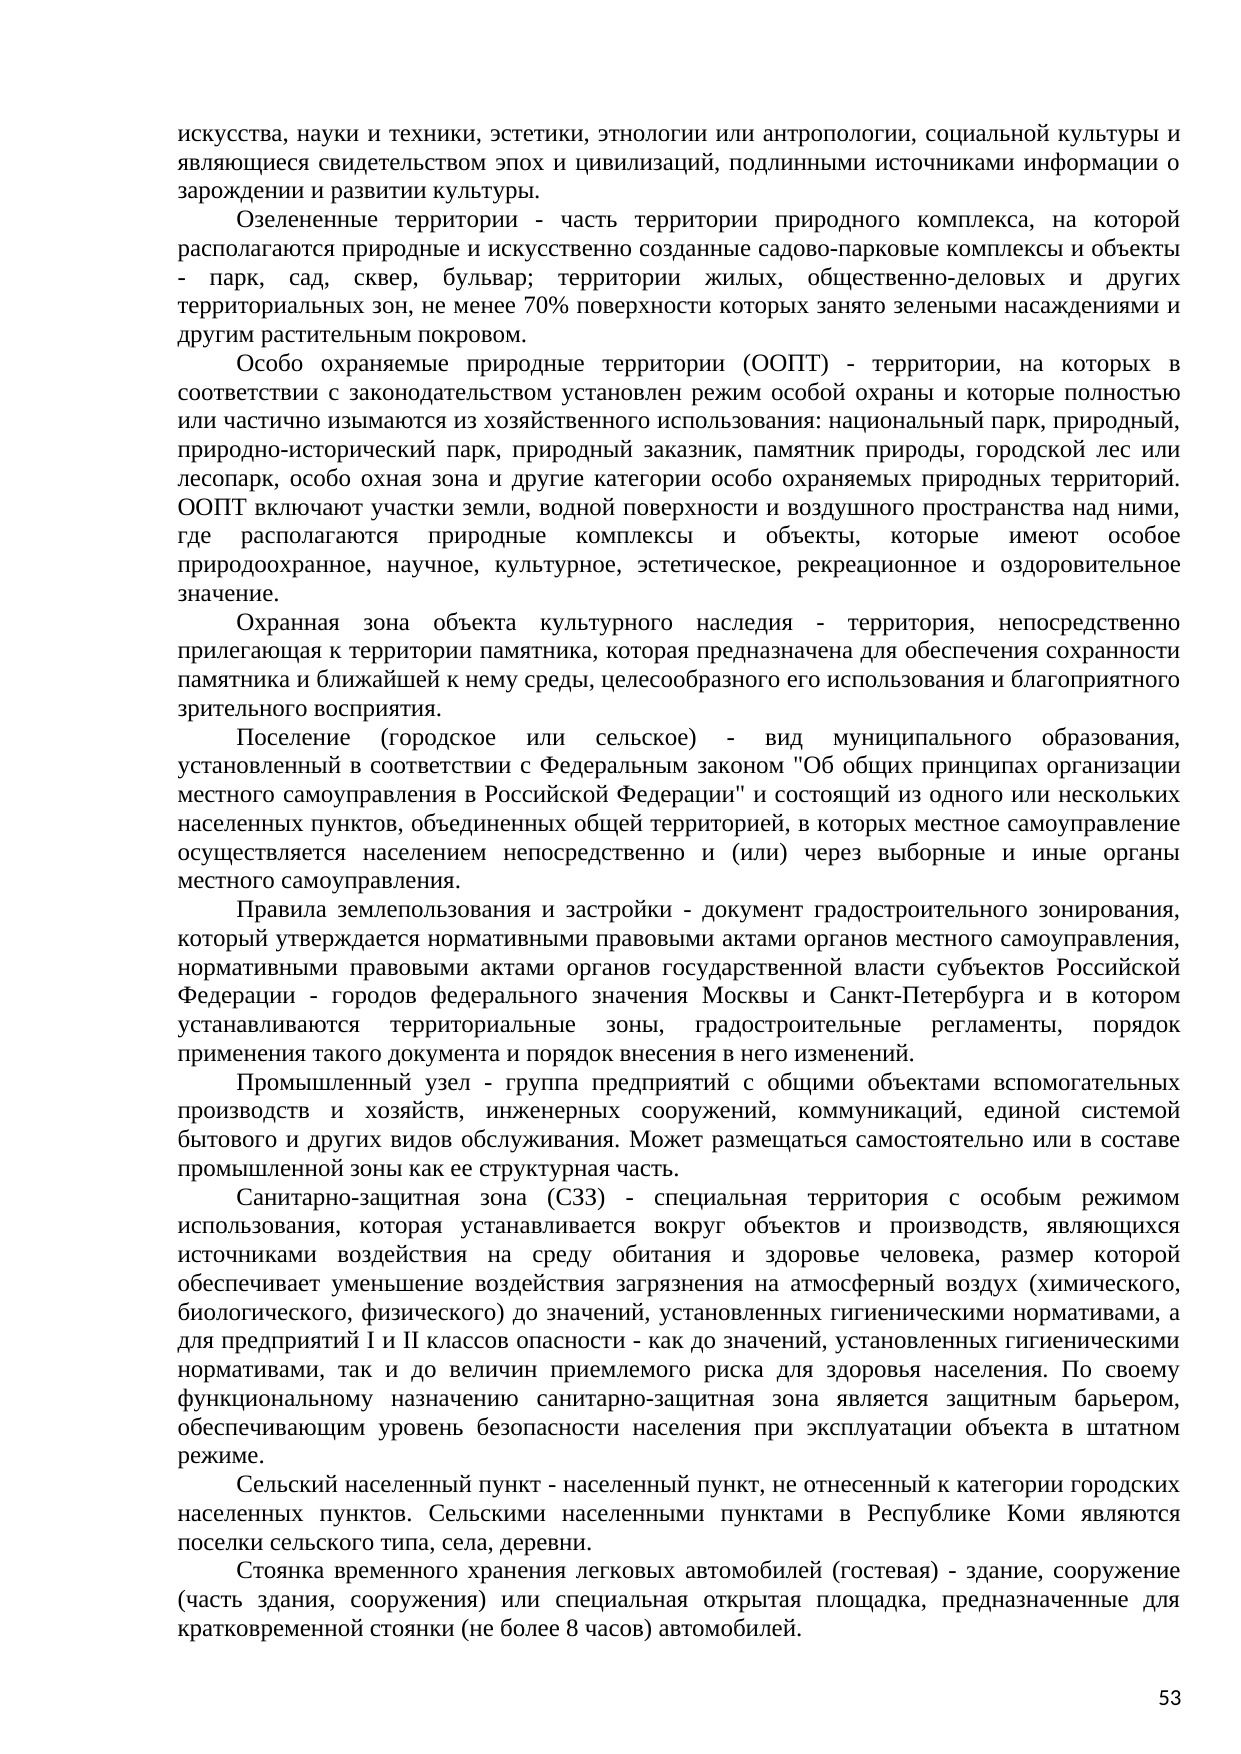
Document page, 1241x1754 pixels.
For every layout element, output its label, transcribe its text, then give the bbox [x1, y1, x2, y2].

text Особо охраняемые природные территории (ООПТ) - территории, на которых в соответствии с законодательством установлен режим особой охраны и которые полностью или частично изымаются из хозяйственного использования: национальный парк, природный, природно-исторический парк, природный заказник, памятник природы, городской лес или лесопарк, особо охная зона и другие категории особо охраняемых природных территорий. ООПТ включают участки земли, водной поверхности и воздушного пространства над ними, где располагаются природные комплексы и объекты, которые имеют особое природоохранное, научное, культурное, эстетическое, рекреационное и оздоровительное значение. [177, 348, 1181, 607]
text Стоянка временного хранения легковых автомобилей (гостевая) - здание, сооружение (часть здания, сооружения) или специальная открытая площадка, предназначенные для кратковременной стоянки (не более 8 часов) автомобилей. [177, 1556, 1181, 1642]
text Санитарно-защитная зона (СЗЗ) - специальная территория с особым режимом использования, которая устанавливается вокруг объектов и производств, являющихся источниками воздействия на среду обитания и здоровье человека, размер которой обеспечивает уменьшение воздействия загрязнения на атмосферный воздух (химического, биологического, физического) до значений, установленных гигиеническими нормативами, а для предприятий I и II классов опасности - как до значений, установленных гигиеническими нормативами, так и до величин приемлемого риска для здоровья населения. По своему функциональному назначению санитарно-защитная зона является защитным барьером, обеспечивающим уровень безопасности населения при эксплуатации объекта в штатном режиме. [177, 1182, 1181, 1469]
text Озелененные территории - часть территории природного комплекса, на которой располагаются природные и искусственно созданные садово-парковые комплексы и объекты - парк, сад, сквер, бульвар; территории жилых, общественно-деловых и других территориальных зон, не менее 70% поверхности которых занято зелеными насаждениями и другим растительным покровом. [177, 204, 1181, 348]
text Охранная зона объекта культурного наследия - территория, непосредственно прилегающая к территории памятника, которая предназначена для обеспечения сохранности памятника и ближайшей к нему среды, целесообразного его использования и благоприятного зрительного восприятия. [177, 607, 1181, 722]
text Поселение (городское или сельское) - вид муниципального образования, установленный в соответствии с Федеральным законом "Об общих принципах организации местного самоуправления в Российской Федерации" и состоящий из одного или нескольких населенных пунктов, объединенных общей территорией, в которых местное самоуправление осуществляется населением непосредственно и (или) через выборные и иные органы местного самоуправления. [177, 722, 1181, 894]
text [177, 118, 1181, 204]
text Правила землепользования и застройки - документ градостроительного зонирования, который утверждается нормативными правовыми актами органов местного самоуправления, нормативными правовыми актами органов государственной власти субъектов Российской Федерации - городов федерального значения Москвы и Санкт-Петербурга и в котором устанавливаются территориальные зоны, градостроительные регламенты, порядок применения такого документа и порядок внесения в него изменений. [177, 894, 1181, 1067]
text Промышленный узел - группа предприятий с общими объектами вспомогательных производств и хозяйств, инженерных сооружений, коммуникаций, единой системой бытового и других видов обслуживания. Может размещаться самостоятельно или в составе промышленной зоны как ее структурная часть. [177, 1067, 1181, 1182]
text Сельский населенный пункт - населенный пункт, не отнесенный к категории городских населенных пунктов. Сельскими населенными пунктами в Республике Коми являются поселки сельского типа, села, деревни. [177, 1469, 1181, 1556]
